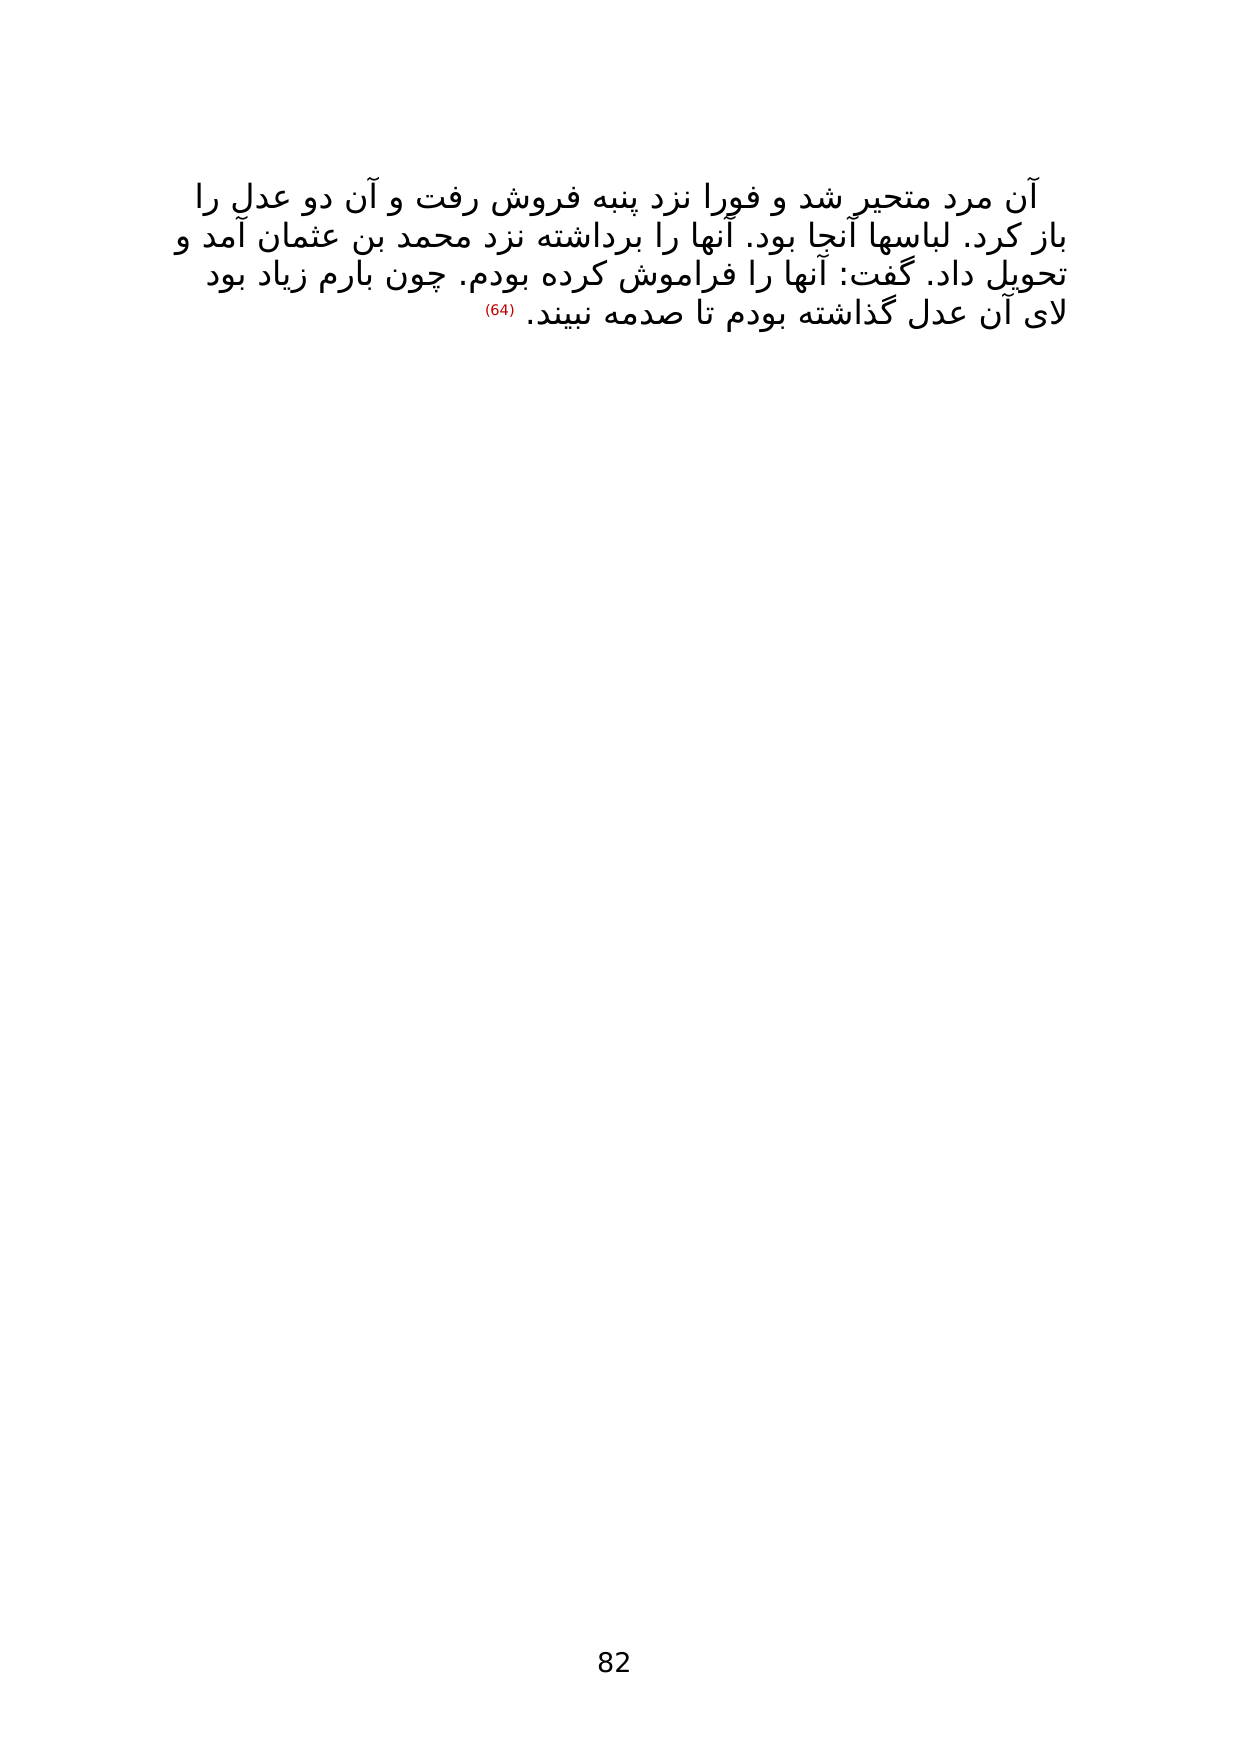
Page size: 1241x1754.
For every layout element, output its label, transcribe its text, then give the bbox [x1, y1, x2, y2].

text آن مرد متحير شد و فورا نزد پنبه فروش رفت و آن دو عدل را باز كرد. لباسها آنجا بود. آنها را برداشته نزد محمد بن عثمان آمد و تحويل داد. گفت: آنها را فراموش كرده بودم. چون بارم زياد بود لاى آن عدل گذاشته بودم تا صدمه نبيند. (64) [159, 177, 1069, 333]
